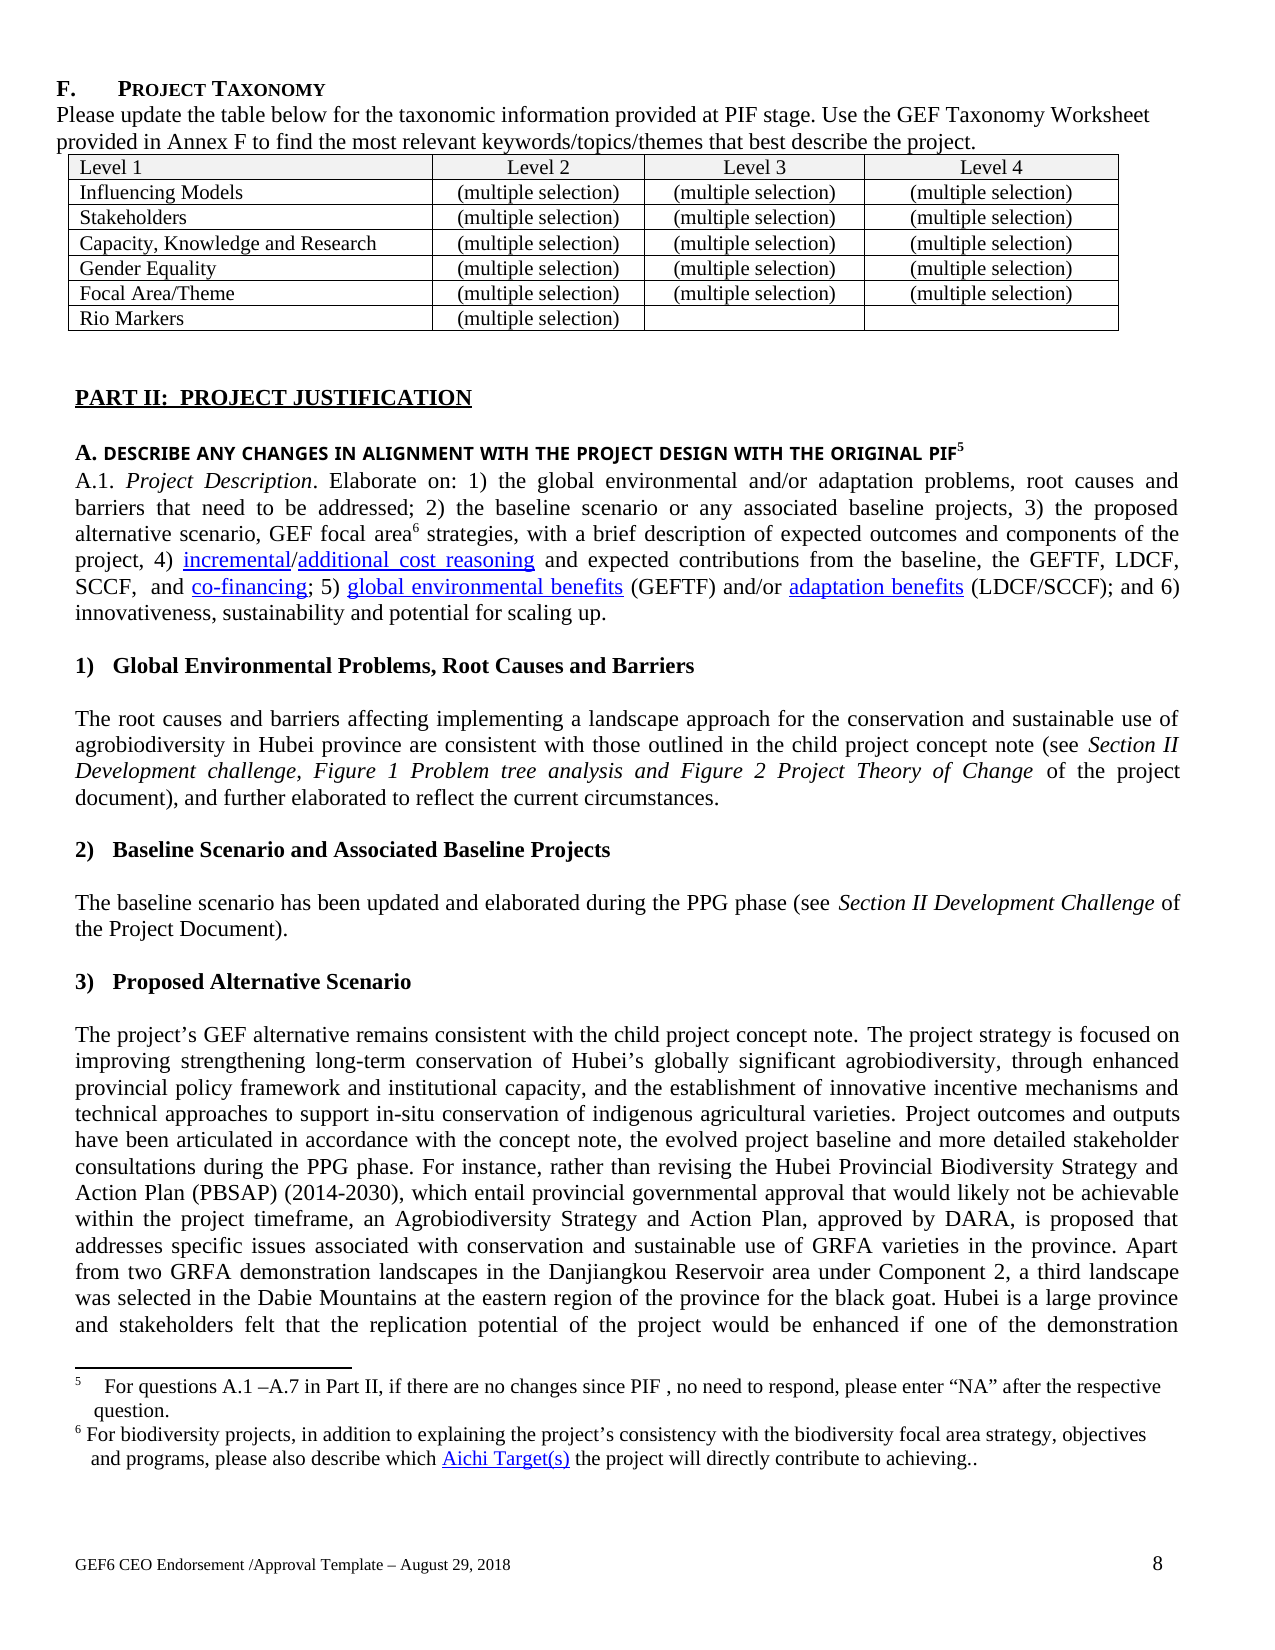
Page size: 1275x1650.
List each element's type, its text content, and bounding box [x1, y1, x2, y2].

table_cell [645, 306, 864, 330]
table_cell Gender Equality [69, 256, 432, 279]
table_header Level 3 [645, 155, 864, 179]
table_cell Influencing Models [69, 180, 432, 204]
list Baseline Scenario and Associated Baseline Projects [75, 836, 1181, 863]
table_cell [865, 205, 1118, 229]
table_cell [865, 230, 1118, 254]
table_cell [433, 230, 644, 254]
table_header Level 4 [865, 155, 1118, 179]
table_cell [433, 256, 644, 279]
table_cell [865, 281, 1118, 305]
text The root causes and barriers affecting implementing a landscape approach for the conservation and sustainable use of agrobiodiversity in Hubei province are consistent with those outlined in the child project concept note (see Section II Development challenge, Figure 1 Problem tree analysis and Figure 2 Project Theory of Change of the project document), and further elaborated to reflect the current circumstances. [75, 705, 1181, 810]
table_cell [433, 306, 644, 330]
list Project Taxonomy [56, 75, 1181, 101]
table_cell [865, 180, 1118, 204]
table_cell Capacity, Knowledge and Research [69, 230, 432, 254]
table_cell [645, 256, 864, 279]
table_cell Focal Area/Theme [69, 281, 432, 305]
table_header Level 1 [69, 155, 432, 179]
table_cell [645, 180, 864, 204]
table_cell Stakeholders [69, 205, 432, 229]
list Global Environmental Problems, Root Causes and Barriers [75, 652, 1181, 678]
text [75, 1021, 1181, 1337]
table_header Level 2 [433, 155, 644, 179]
table_cell [433, 180, 644, 204]
table_cell [645, 205, 864, 229]
table_cell [645, 281, 864, 305]
table_cell [433, 281, 644, 305]
text A.1. Project Description. Elaborate on: 1) the global environmental and/or adaptation problems, root causes and barriers that need to be addressed; 2) the baseline scenario or any associated baseline projects, 3) the proposed alternative scenario, GEF focal area strategies, with a brief description of expected outcomes and components of the project, 4) incremental/additional cost reasoning and expected contributions from the baseline, the GEFTF, LDCF, SCCF, and co-financing; 5) global environmental benefits (GEFTF) and/or adaptation benefits (LDCF/SCCF); and 6) innovativeness, sustainability and potential for scaling up. [75, 467, 1181, 626]
text Please update the table below for the taxonomic information provided at PIF stage. Use the GEF Taxonomy Worksheet provided in Annex F to find the most relevant keywords/topics/themes that best describe the project. [56, 101, 1181, 154]
table_cell [865, 306, 1118, 330]
text part ii: project justification [75, 383, 1181, 410]
table_cell Rio Markers [69, 306, 432, 330]
table_cell [433, 205, 644, 229]
list Proposed Alternative Scenario [75, 968, 1181, 994]
text A. describe any changes in alignment with the project design with the original pif [75, 436, 1181, 467]
table_cell [865, 256, 1118, 279]
text The baseline scenario has been updated and elaborated during the PPG phase (see Section II Development Challenge of the Project Document). [75, 889, 1181, 942]
table_cell [645, 230, 864, 254]
